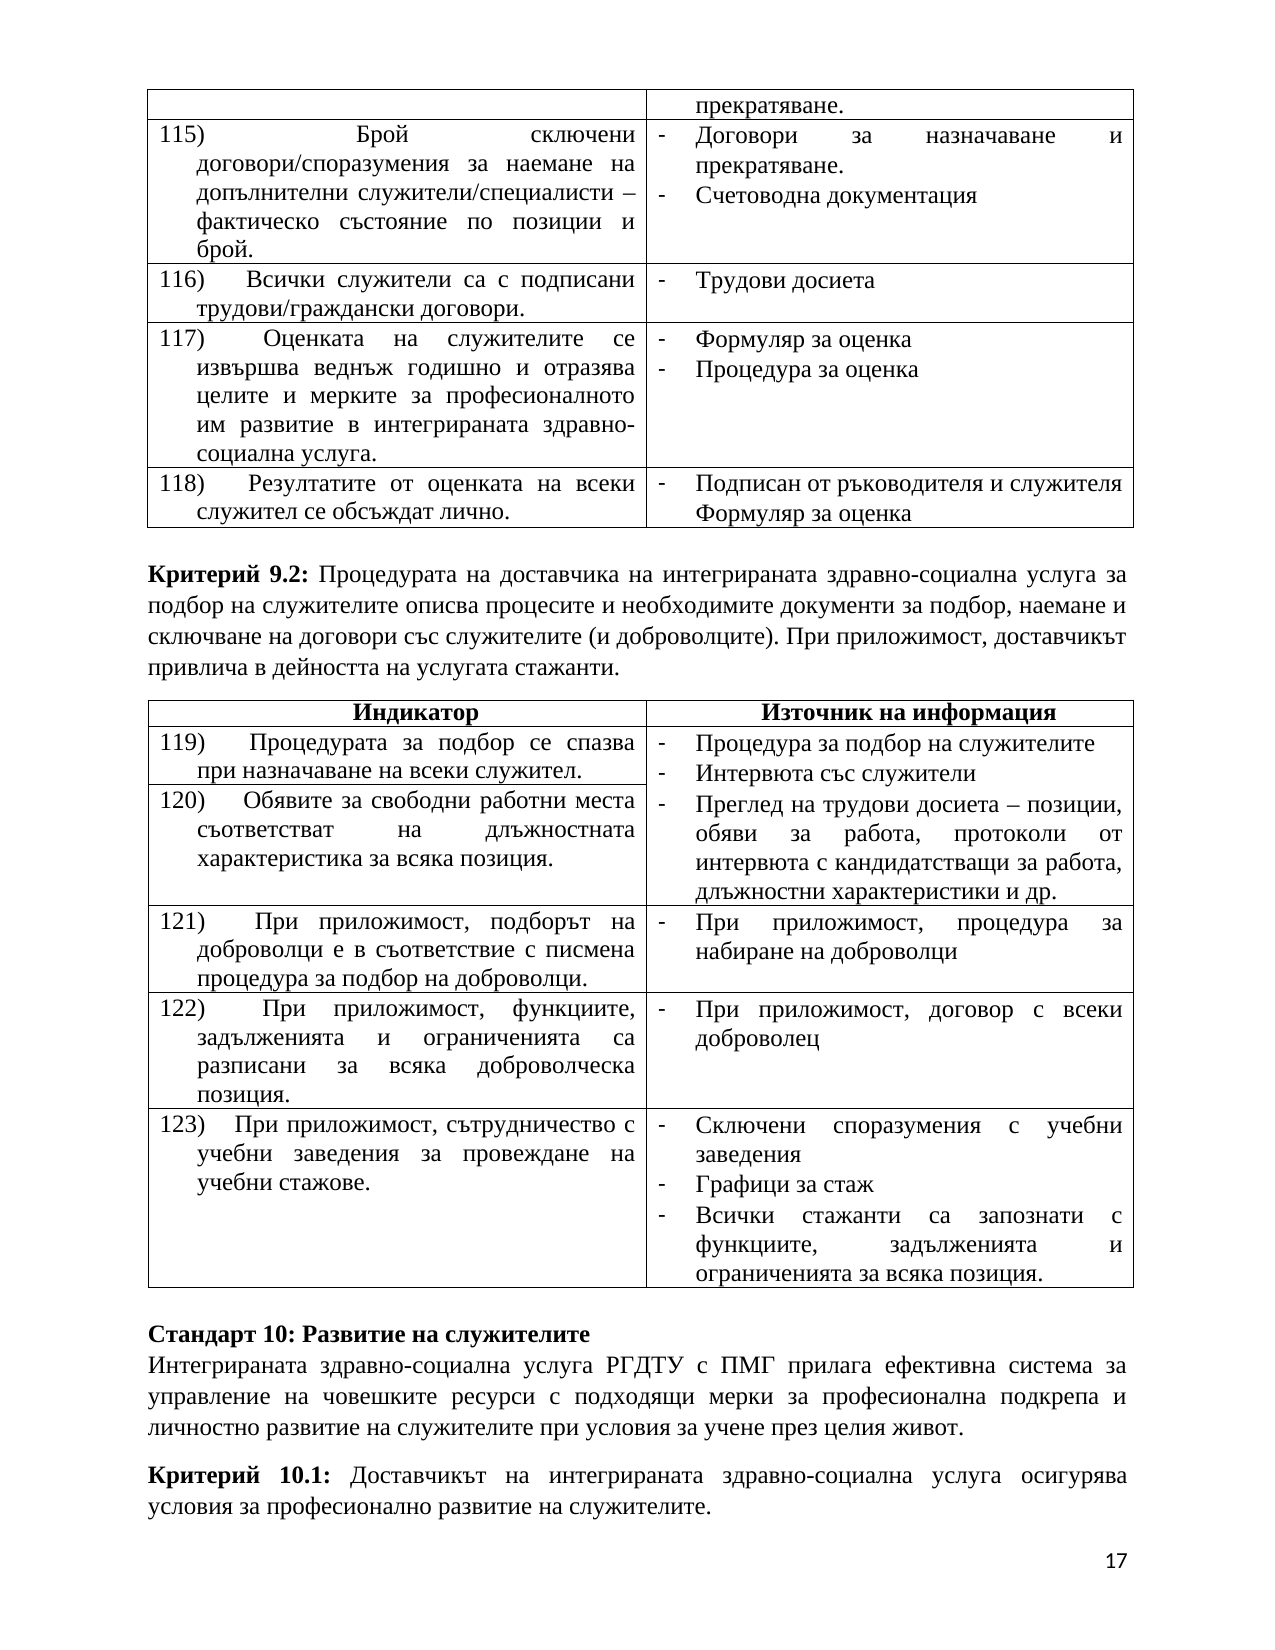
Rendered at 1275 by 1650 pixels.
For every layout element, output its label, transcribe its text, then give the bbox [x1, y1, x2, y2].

table_header Индикатор [149, 701, 646, 726]
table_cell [148, 90, 646, 118]
table_cell При приложимост, договор с всеки доброволец [647, 993, 1133, 1108]
table_cell Брой сключени договори/споразумения за наемане на допълнителни служители/специалисти – фактическо състояние по позиции и брой. [148, 120, 646, 263]
table_cell Трудови досиета [647, 264, 1133, 322]
text Критерий 9.2: Процедурата на доставчика на интегрираната здравно-социална услуга за подбор на служителите описва процесите и необходимите документи за подбор, наемане и сключване на договори със служителите (и доброволците). При приложимост, доставчикът привлича в дейността на услугата стажанти. [148, 559, 1127, 681]
table_cell Подписан от ръководителя и служителя Формуляр за оценка [647, 468, 1133, 527]
table_cell Формуляр за оценка Процедура за оценка [647, 323, 1133, 467]
table_cell Процедурата за подбор се спазва при назначаване на всеки служител. [149, 727, 646, 784]
text Критерий 10.1: Доставчикът на интегрираната здравно-социална услуга осигурява условия за професионално развитие на служителите. [148, 1460, 1127, 1519]
table_cell Сключени споразумения с учебни заведения Графици за стаж Всички стажанти са запознати с функциите, задълженията и ограниченията за всяка позиция. [647, 1109, 1133, 1287]
text Интегрираната здравно-социална услуга РГДТУ с ПМГ прилага ефективна система за управление на човешките ресурси с подходящи мерки за професионална подкрепа и личностно развитие на служителите при условия за учене през целия живот. [148, 1350, 1127, 1441]
table_cell Оценката на служителите се извършва веднъж годишно и отразява целите и мерките за професионалното им развитие в интегрираната здравно-социална услуга. [148, 323, 646, 467]
text Стандарт 10: Развитие на служителите [148, 1319, 1127, 1348]
table_cell При приложимост, процедура за набиране на доброволци [647, 906, 1133, 992]
table_cell При приложимост, сътрудничество с учебни заведения за провеждане на учебни стажове. [149, 1109, 646, 1287]
table_cell Обявите за свободни работни места съответстват на длъжностната характеристика за всяка позиция. [149, 785, 646, 905]
table_cell Процедура за подбор на служителите Интервюта със служители Преглед на трудови досиета – позиции, обяви за работа, протоколи от интервюта с кандидатстващи за работа, длъжностни характеристики и др. [647, 727, 1133, 905]
table_cell Договори за назначаване и прекратяване. Счетоводна документация [647, 120, 1133, 263]
table_cell При приложимост, функциите, задълженията и ограниченията са разписани за всяка доброволческа позиция. [149, 993, 646, 1108]
table_header Източник на информация [647, 701, 1133, 726]
table_cell Резултатите от оценката на всеки служител се обсъждат лично. [148, 468, 646, 527]
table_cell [647, 90, 1133, 118]
table_cell При приложимост, подборът на доброволци е в съответствие с писмена процедура за подбор на доброволци. [149, 906, 646, 992]
table_cell Всички служители са с подписани трудови/граждански договори. [148, 264, 646, 322]
